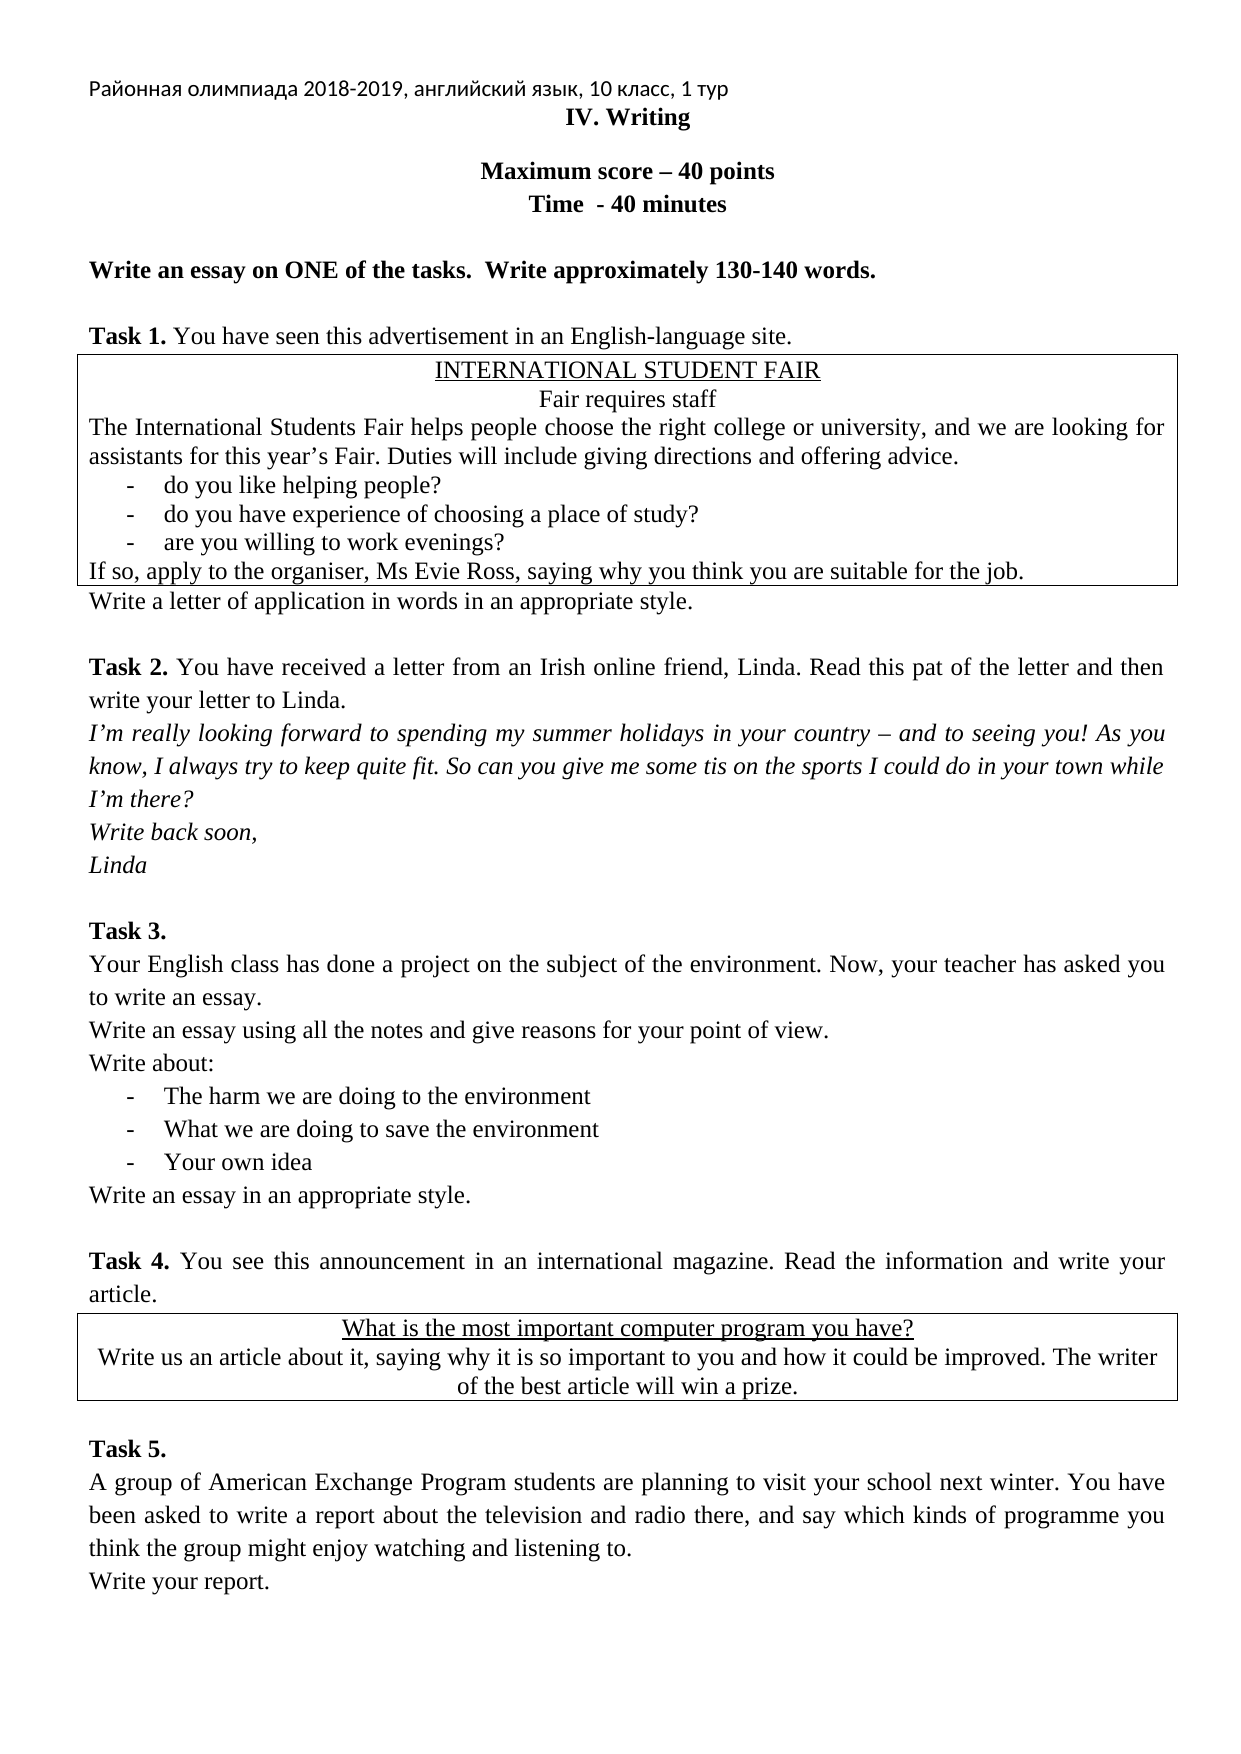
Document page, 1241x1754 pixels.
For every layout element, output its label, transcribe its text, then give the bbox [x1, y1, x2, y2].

text Write your report. [89, 1566, 1167, 1594]
list What we are doing to save the environment [126, 1114, 1167, 1143]
table_header What is the most important computer program you have? Write us an article about it, saying why it is so important to you and how it could be improved. The writer of the best article will win a prize. [78, 1314, 1177, 1400]
text Maximum score – 40 points [89, 156, 1167, 184]
text Linda [89, 850, 1167, 879]
list Your own idea [126, 1147, 1167, 1176]
text Write an essay using all the notes and give reasons for your point of view. [89, 1015, 1167, 1044]
text Time - 40 minutes [89, 189, 1167, 217]
list The harm we are doing to the environment [126, 1081, 1167, 1110]
text Write an essay in an appropriate style. [89, 1180, 1167, 1209]
text Task 4. You see this announcement in an international magazine. Read the information and write your article. [89, 1246, 1167, 1308]
text Task 1. You have seen this advertisement in an English-language site. [89, 321, 1167, 349]
text A group of American Exchange Program students are planning to visit your school next winter. You have been asked to write a report about the television and radio there, and say which kinds of programme you think the group might enjoy watching and listening to. [89, 1467, 1167, 1562]
text I’m really looking forward to spending my summer holidays in your country – and to seeing you! As you know, I always try to keep quite fit. So can you give me some tis on the sports I could do in your town while I’m there? [89, 718, 1167, 813]
table_header INTERNATIONAL STUDENT FAIR Fair requires staff The International Students Fair helps people choose the right college or university, and we are looking for assistants for this year’s Fair. Duties will include giving directions and offering advice. do you like helping people? do you have experience of choosing a place of study? are you willing to work evenings? If so, apply to the organiser, Ms Evie Ross, saying why you think you are suitable for the job. [78, 355, 1177, 585]
text Write about: [89, 1048, 1167, 1077]
text Task 5. [89, 1434, 1167, 1462]
text Your English class has done a project on the subject of the environment. Now, your teacher has asked you to write an essay. [89, 949, 1167, 1011]
text Write an essay on ONE of the tasks. Write approximately 130-140 words. [89, 255, 1167, 283]
text Write a letter of application in words in an appropriate style. [89, 586, 1167, 615]
text Write back soon, [89, 817, 1167, 846]
text IV. Writing [89, 102, 1167, 131]
text Task 3. [89, 916, 1167, 945]
text Task 2. You have received a letter from an Irish online friend, Linda. Read this pat of the letter and then write your letter to Linda. [89, 652, 1167, 714]
